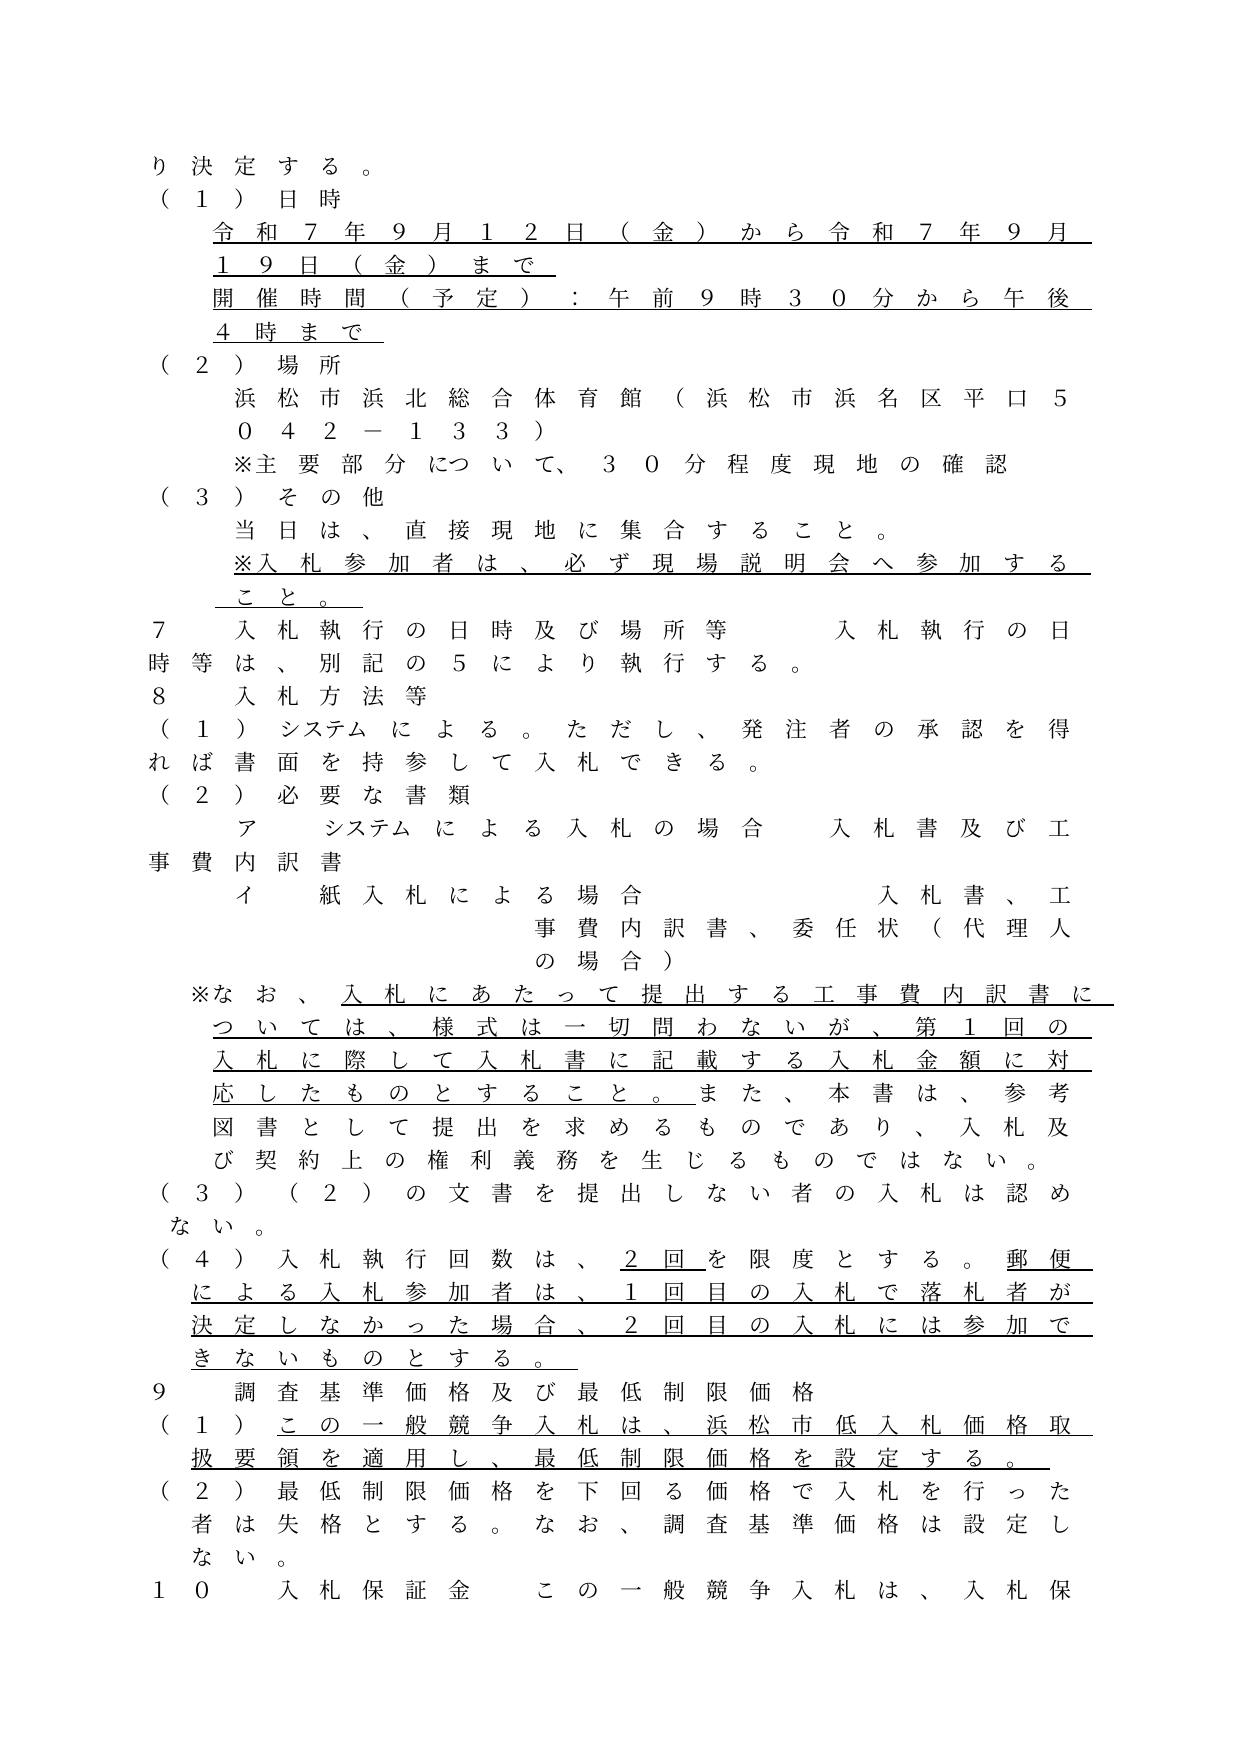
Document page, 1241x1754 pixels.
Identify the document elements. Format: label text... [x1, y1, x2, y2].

text ※入札参加者は、必ず現場説明会へ参加すること。 [215, 546, 1092, 612]
text （１）システムによる。ただし、発注者の承認を得れば書面を持参して入札できる。 [148, 711, 1092, 778]
text 令和７年９月１２日（金）から令和７年９月１９日（金）まで [212, 214, 1092, 242]
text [148, 148, 1092, 181]
text 令和７年９月１２日（金）から令和７年９月１９日（金）まで [212, 243, 1092, 281]
text ※なお、入札にあたって提出する工事費内訳書については、様式は一切問わないが、第１回の入札に際して入札書に記載する入札金額に対応したものとすること。また、本書は、参考図書として提出を求めるものであり、入札及び契約上の権利義務を生じるものではない。 [191, 976, 1092, 1175]
text イ 紙入札による場合 入札書、工事費内訳書、委任状（代理人の場合） [148, 877, 1092, 976]
text ９ 調査基準価格及び最低制限価格 [148, 1374, 1092, 1407]
text 開催時間（予定）：午前９時３０分から午後４時まで [212, 310, 1092, 347]
text ア システムによる入札の場合 入札書及び工事費内訳書 [148, 811, 1092, 877]
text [148, 1573, 1092, 1606]
text （３）その他 [148, 479, 1092, 513]
text （２）場所 [148, 347, 1092, 380]
text ７ 入札執行の日時及び場所等 入札執行の日時等は、別記の５により執行する。 [148, 612, 1092, 678]
text （２）必要な書類 [148, 778, 1092, 811]
text 開催時間（予定）：午前９時３０分から午後４時まで [212, 281, 1092, 309]
text （４）入札執行回数は、２回を限度とする。郵便による入札参加者は、１回目の入札で落札者が決定しなかった場合、２回目の入札には参加できないものとする。 [148, 1241, 1092, 1374]
text （１）この一般競争入札は、浜松市低入札価格取扱要領を適用し、最低制限価格を設定する。 [148, 1407, 1092, 1473]
text （３）（２）の文書を提出しない者の入札は認めない。 [148, 1175, 1092, 1241]
text （１）日時 [148, 181, 1092, 214]
text 当日は、直接現地に集合すること。 [215, 513, 1092, 546]
text ※主要部分について、３０分程度現地の確認 [215, 446, 1092, 479]
text （２）最低制限価格を下回る価格で入札を行った者は失格とする。なお、調査基準価格は設定しない。 [148, 1473, 1092, 1573]
text ８ 入札方法等 [148, 678, 1092, 711]
text 浜松市浜北総合体育館（浜松市浜名区平口５０４２－１３３） [215, 380, 1092, 446]
